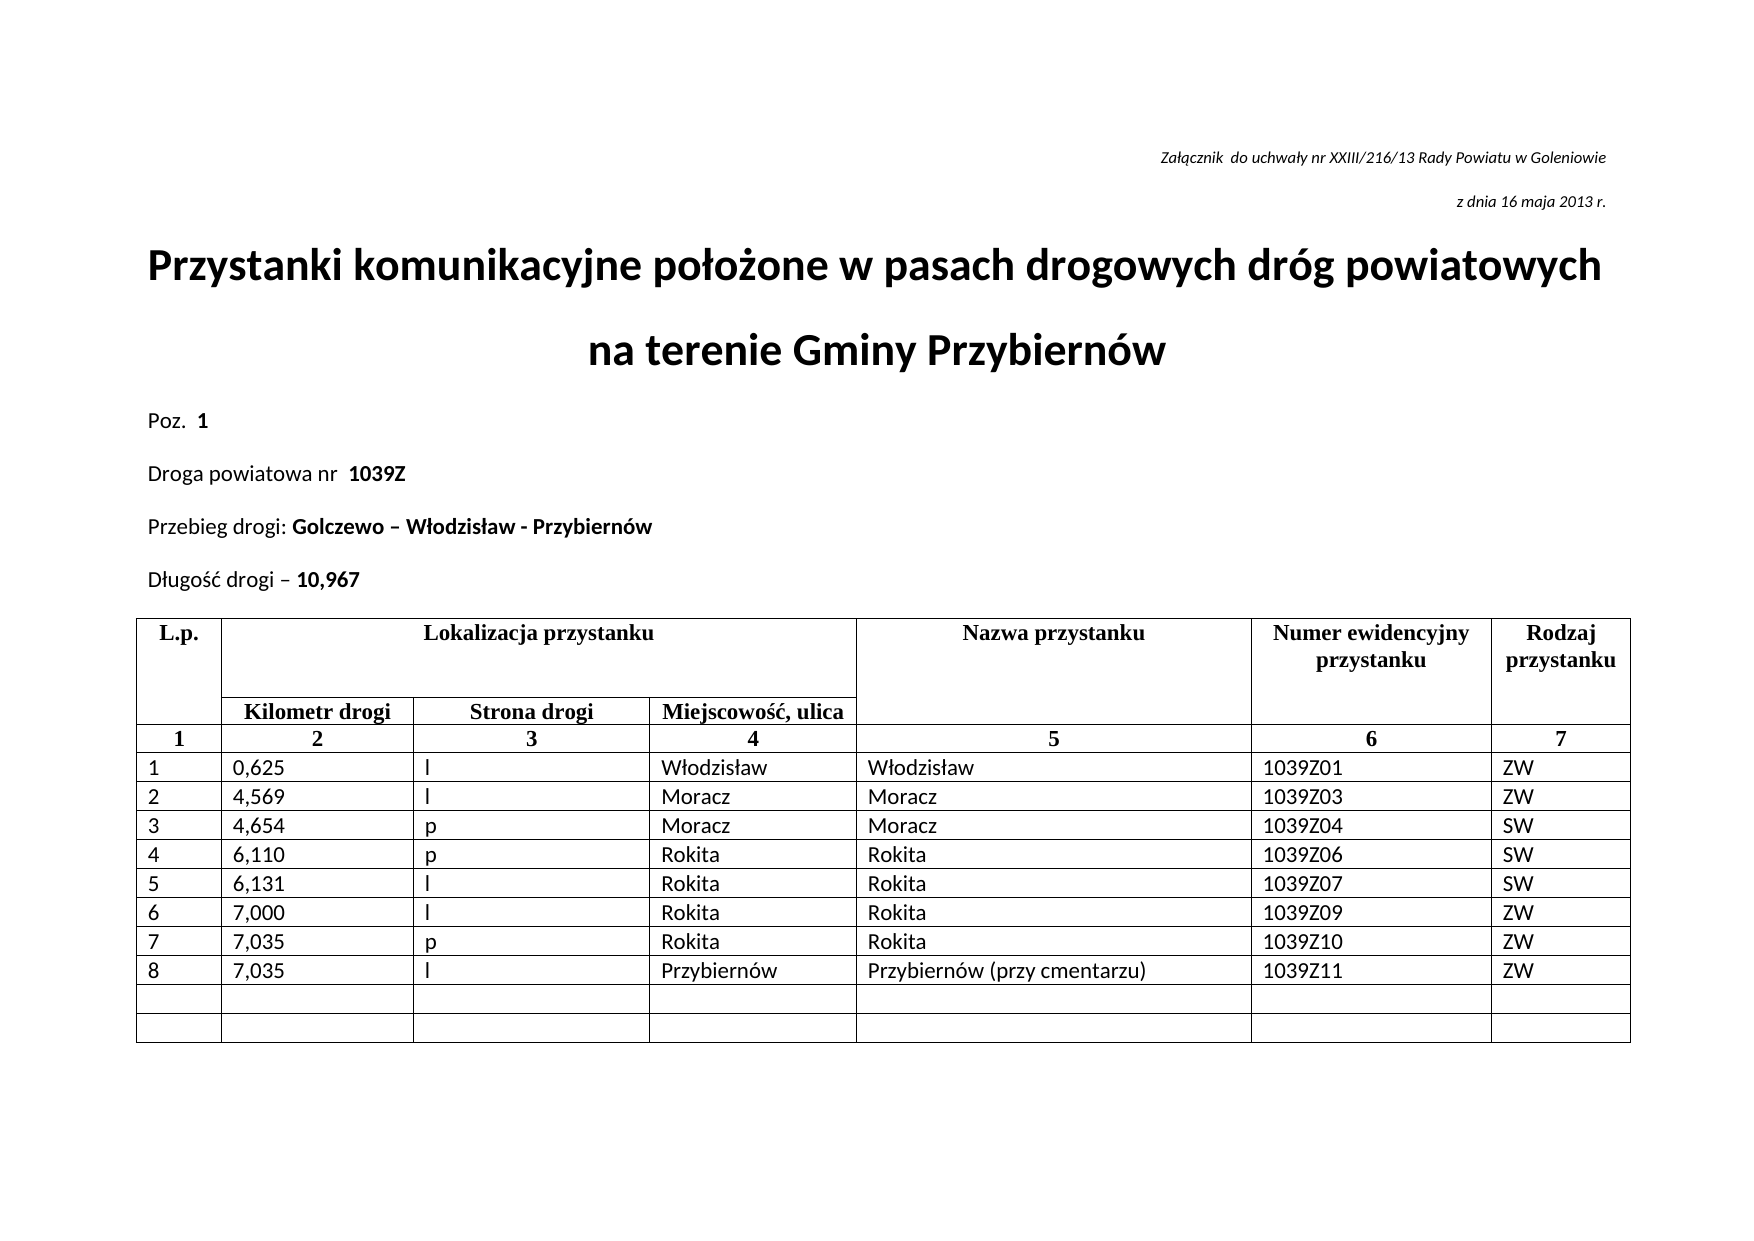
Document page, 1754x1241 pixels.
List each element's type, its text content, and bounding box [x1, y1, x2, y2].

table_cell Przybiernów [650, 956, 856, 984]
table_cell p [414, 927, 649, 955]
table_cell 6 [1252, 725, 1491, 752]
table_cell Moracz [650, 782, 856, 810]
table_header L.p. [137, 619, 221, 724]
table_cell 1 [137, 753, 221, 781]
table_cell [414, 1014, 649, 1042]
table_cell Rokita [857, 840, 1251, 868]
table_cell ZW [1492, 782, 1630, 810]
table_cell Rokita [857, 898, 1251, 926]
table_cell [857, 985, 1251, 1013]
table_cell 1039Z11 [1252, 956, 1491, 984]
table_cell ZW [1492, 753, 1630, 781]
table_cell 7,035 [222, 927, 413, 955]
table_cell 4,569 [222, 782, 413, 810]
table_cell 6,131 [222, 869, 413, 897]
text Długość drogi – 10,967 [148, 565, 1606, 593]
table_cell l [414, 898, 649, 926]
table_cell 1039Z09 [1252, 898, 1491, 926]
table_cell 3 [414, 725, 649, 752]
table_cell 8 [137, 956, 221, 984]
table_cell Rokita [650, 869, 856, 897]
table_cell 7,000 [222, 898, 413, 926]
table_cell 4 [137, 840, 221, 868]
table_cell 5 [137, 869, 221, 897]
table_cell 0,625 [222, 753, 413, 781]
table_cell Rokita [650, 840, 856, 868]
text z dnia 16 maja 2013 r. [148, 192, 1606, 212]
table_cell Włodzisław [857, 753, 1251, 781]
table_cell Moracz [857, 782, 1251, 810]
table_cell 4 [650, 725, 856, 752]
table_cell Rokita [857, 869, 1251, 897]
table_cell [1492, 985, 1630, 1013]
table_cell [1492, 1014, 1630, 1042]
table_cell p [414, 840, 649, 868]
table_cell SW [1492, 869, 1630, 897]
table_cell l [414, 869, 649, 897]
table_cell ZW [1492, 927, 1630, 955]
table_cell Moracz [857, 811, 1251, 839]
table_cell Rokita [857, 927, 1251, 955]
table_cell 1039Z10 [1252, 927, 1491, 955]
table_cell Miejscowość, ulica [650, 698, 856, 724]
table_cell 2 [137, 782, 221, 810]
table_cell l [414, 753, 649, 781]
table_cell 1039Z07 [1252, 869, 1491, 897]
table_cell 7 [137, 927, 221, 955]
text Przystanki komunikacyjne położone w pasach drogowych dróg powiatowych [148, 236, 1606, 292]
table_cell l [414, 782, 649, 810]
table_cell [1252, 985, 1491, 1013]
table_cell [650, 985, 856, 1013]
table_cell [137, 1014, 221, 1042]
table_cell Rokita [650, 927, 856, 955]
text Droga powiatowa nr 1039Z [148, 459, 1606, 487]
table_cell SW [1492, 840, 1630, 868]
table_cell 4,654 [222, 811, 413, 839]
table_header Nazwa przystanku [857, 619, 1251, 724]
table_cell l [414, 956, 649, 984]
text na terenie Gminy Przybiernów [148, 321, 1606, 377]
table_cell [414, 985, 649, 1013]
table_cell Moracz [650, 811, 856, 839]
table_cell [1252, 1014, 1491, 1042]
table_cell [857, 1014, 1251, 1042]
table_cell Kilometr drogi [222, 698, 413, 724]
table_cell 1039Z03 [1252, 782, 1491, 810]
table_cell [137, 985, 221, 1013]
table_cell 6,110 [222, 840, 413, 868]
table_cell Rokita [650, 898, 856, 926]
table_cell 1039Z06 [1252, 840, 1491, 868]
table_cell [222, 1014, 413, 1042]
table_cell Przybiernów (przy cmentarzu) [857, 956, 1251, 984]
table_cell 1 [137, 725, 221, 752]
table_cell ZW [1492, 898, 1630, 926]
table_cell [222, 985, 413, 1013]
text Poz. 1 [148, 406, 1606, 434]
table_cell ZW [1492, 956, 1630, 984]
table_cell p [414, 811, 649, 839]
text Przebieg drogi: Golczewo – Włodzisław - Przybiernów [148, 512, 1606, 540]
table_cell 7,035 [222, 956, 413, 984]
table_cell Włodzisław [650, 753, 856, 781]
table_cell 7 [1492, 725, 1630, 752]
table_cell Strona drogi [414, 698, 649, 724]
table_header Lokalizacja przystanku [222, 619, 856, 697]
table_cell 1039Z01 [1252, 753, 1491, 781]
table_header Rodzaj przystanku [1492, 619, 1630, 724]
table_cell SW [1492, 811, 1630, 839]
table_cell 3 [137, 811, 221, 839]
table_cell 5 [857, 725, 1251, 752]
table_cell 2 [222, 725, 413, 752]
table_cell [650, 1014, 856, 1042]
table_cell 1039Z04 [1252, 811, 1491, 839]
text Załącznik do uchwały nr XXIII/216/13 Rady Powiatu w Goleniowie [148, 148, 1606, 168]
table_cell 6 [137, 898, 221, 926]
table_header Numer ewidencyjny przystanku [1252, 619, 1491, 724]
